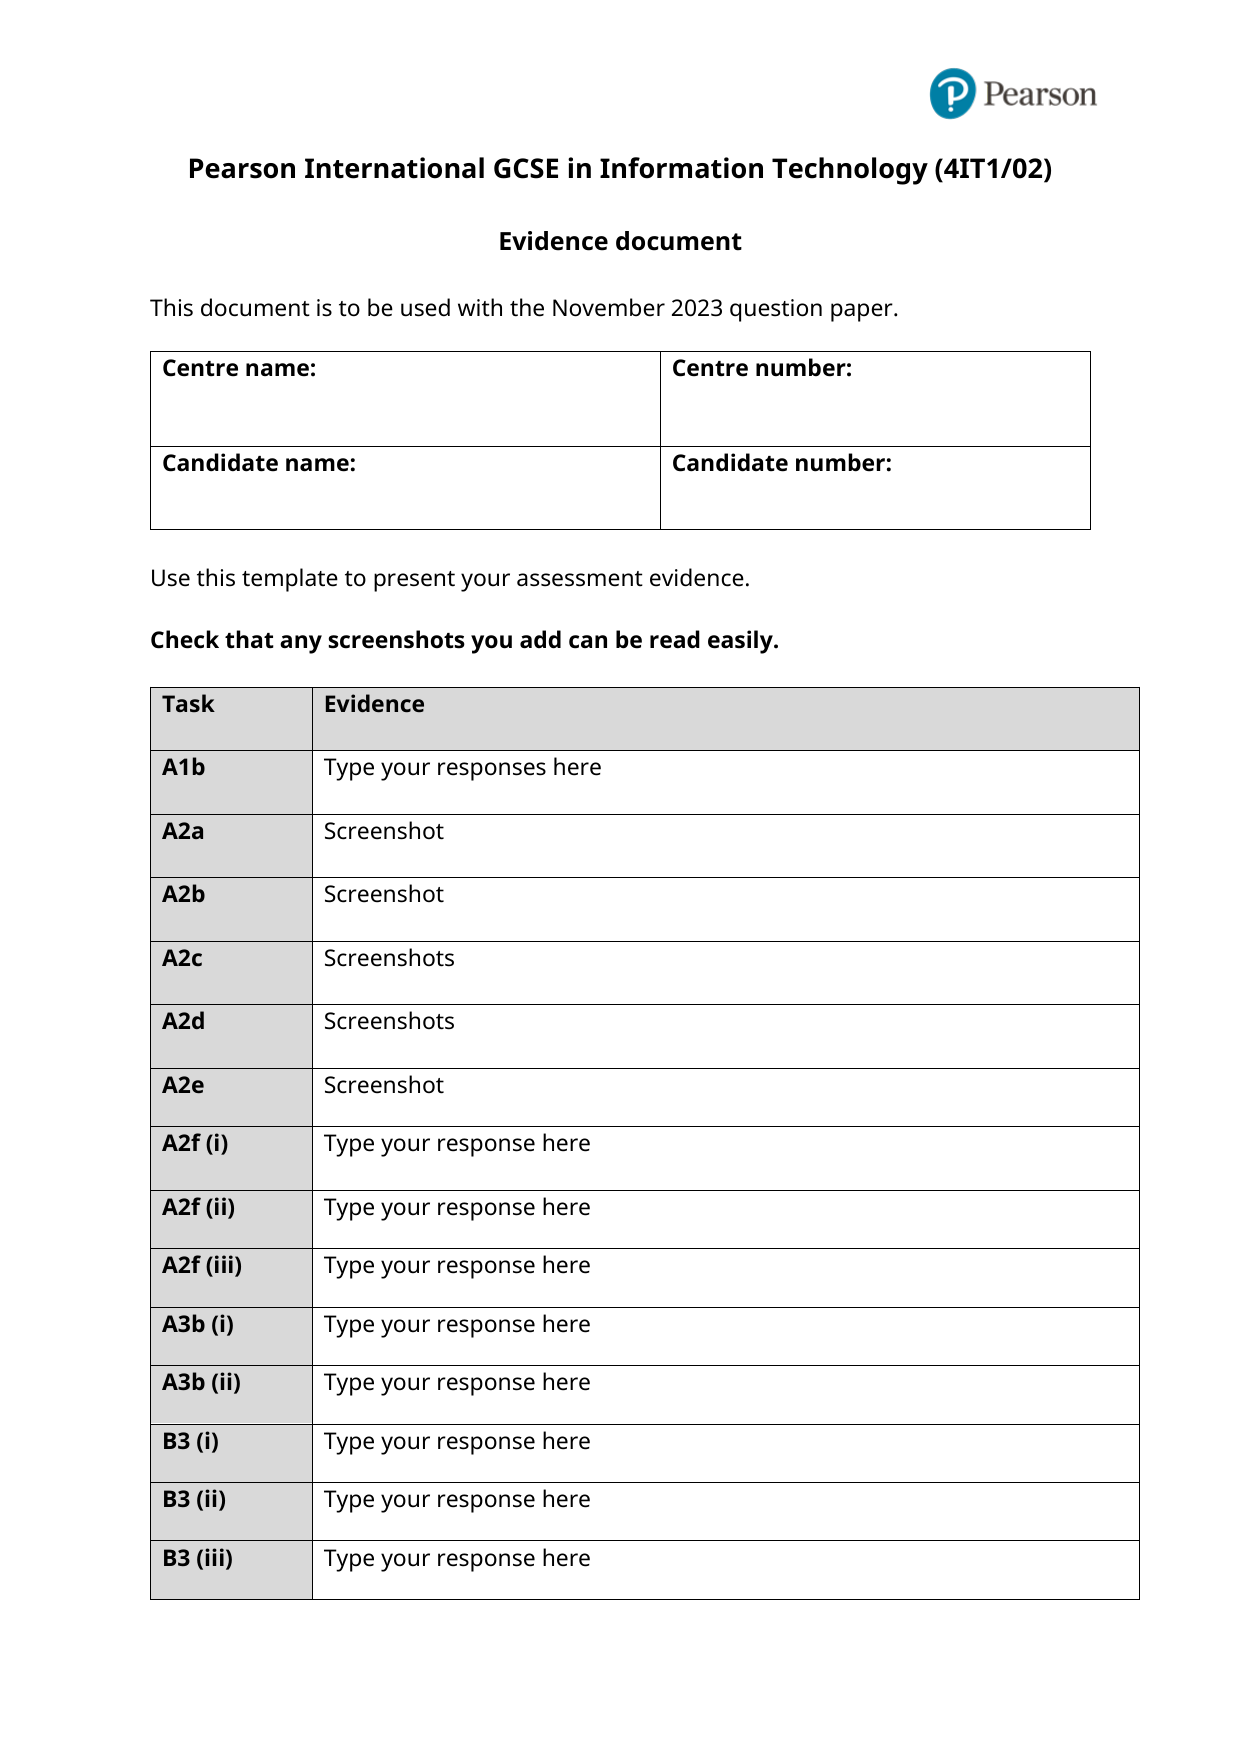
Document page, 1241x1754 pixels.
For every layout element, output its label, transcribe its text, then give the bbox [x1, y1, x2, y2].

text This document is to be used with the November 2023 question paper. [150, 292, 1090, 351]
table_cell Candidate name: [151, 447, 660, 529]
table_cell A2d [151, 1005, 312, 1068]
table_cell Screenshot [313, 878, 1139, 941]
picture [907, 45, 1120, 142]
table_cell Screenshot [313, 815, 1139, 877]
text Use this template to present your assessment evidence. [150, 562, 1090, 593]
table_cell A3b (ii) [151, 1366, 312, 1423]
table_cell A1b [151, 751, 312, 814]
table_cell A2f (i) [151, 1127, 312, 1190]
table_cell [313, 1541, 1139, 1599]
table_cell A2f (iii) [151, 1249, 312, 1307]
table_cell A2b [151, 878, 312, 941]
table_cell Type your response here [313, 1425, 1139, 1482]
table_cell Type your response here [313, 1191, 1139, 1248]
table_cell A2e [151, 1069, 312, 1126]
table_cell Type your response here [313, 1366, 1139, 1423]
table_cell A3b (i) [151, 1308, 312, 1365]
table_cell Screenshots [313, 942, 1139, 1004]
table_cell Type your response here [313, 1249, 1139, 1307]
table_cell Type your responses here [313, 751, 1139, 814]
table_cell Screenshot [313, 1069, 1139, 1126]
table_header Centre name: [151, 352, 660, 446]
table_header Task [151, 688, 312, 750]
table_cell B3 (ii) [151, 1483, 312, 1540]
table_cell B3 (i) [151, 1425, 312, 1482]
table_cell Type your response here [313, 1127, 1139, 1190]
table_header Centre number: [661, 352, 1090, 446]
table_cell B3 (iii) [151, 1541, 312, 1599]
table_cell Type your response here [313, 1308, 1139, 1365]
text Check that any screenshots you add can be read easily. [150, 624, 1090, 655]
table_cell Screenshots [313, 1005, 1139, 1068]
table_cell Candidate number: [661, 447, 1090, 529]
text Pearson International GCSE in Information Technology (4IT1/02) [150, 150, 1090, 187]
table_cell A2f (ii) [151, 1191, 312, 1248]
table_cell Type your response here [313, 1483, 1139, 1540]
table_cell A2c [151, 942, 312, 1004]
table_header Evidence [313, 688, 1139, 750]
text Evidence document [150, 224, 1090, 258]
table_cell A2a [151, 815, 312, 877]
